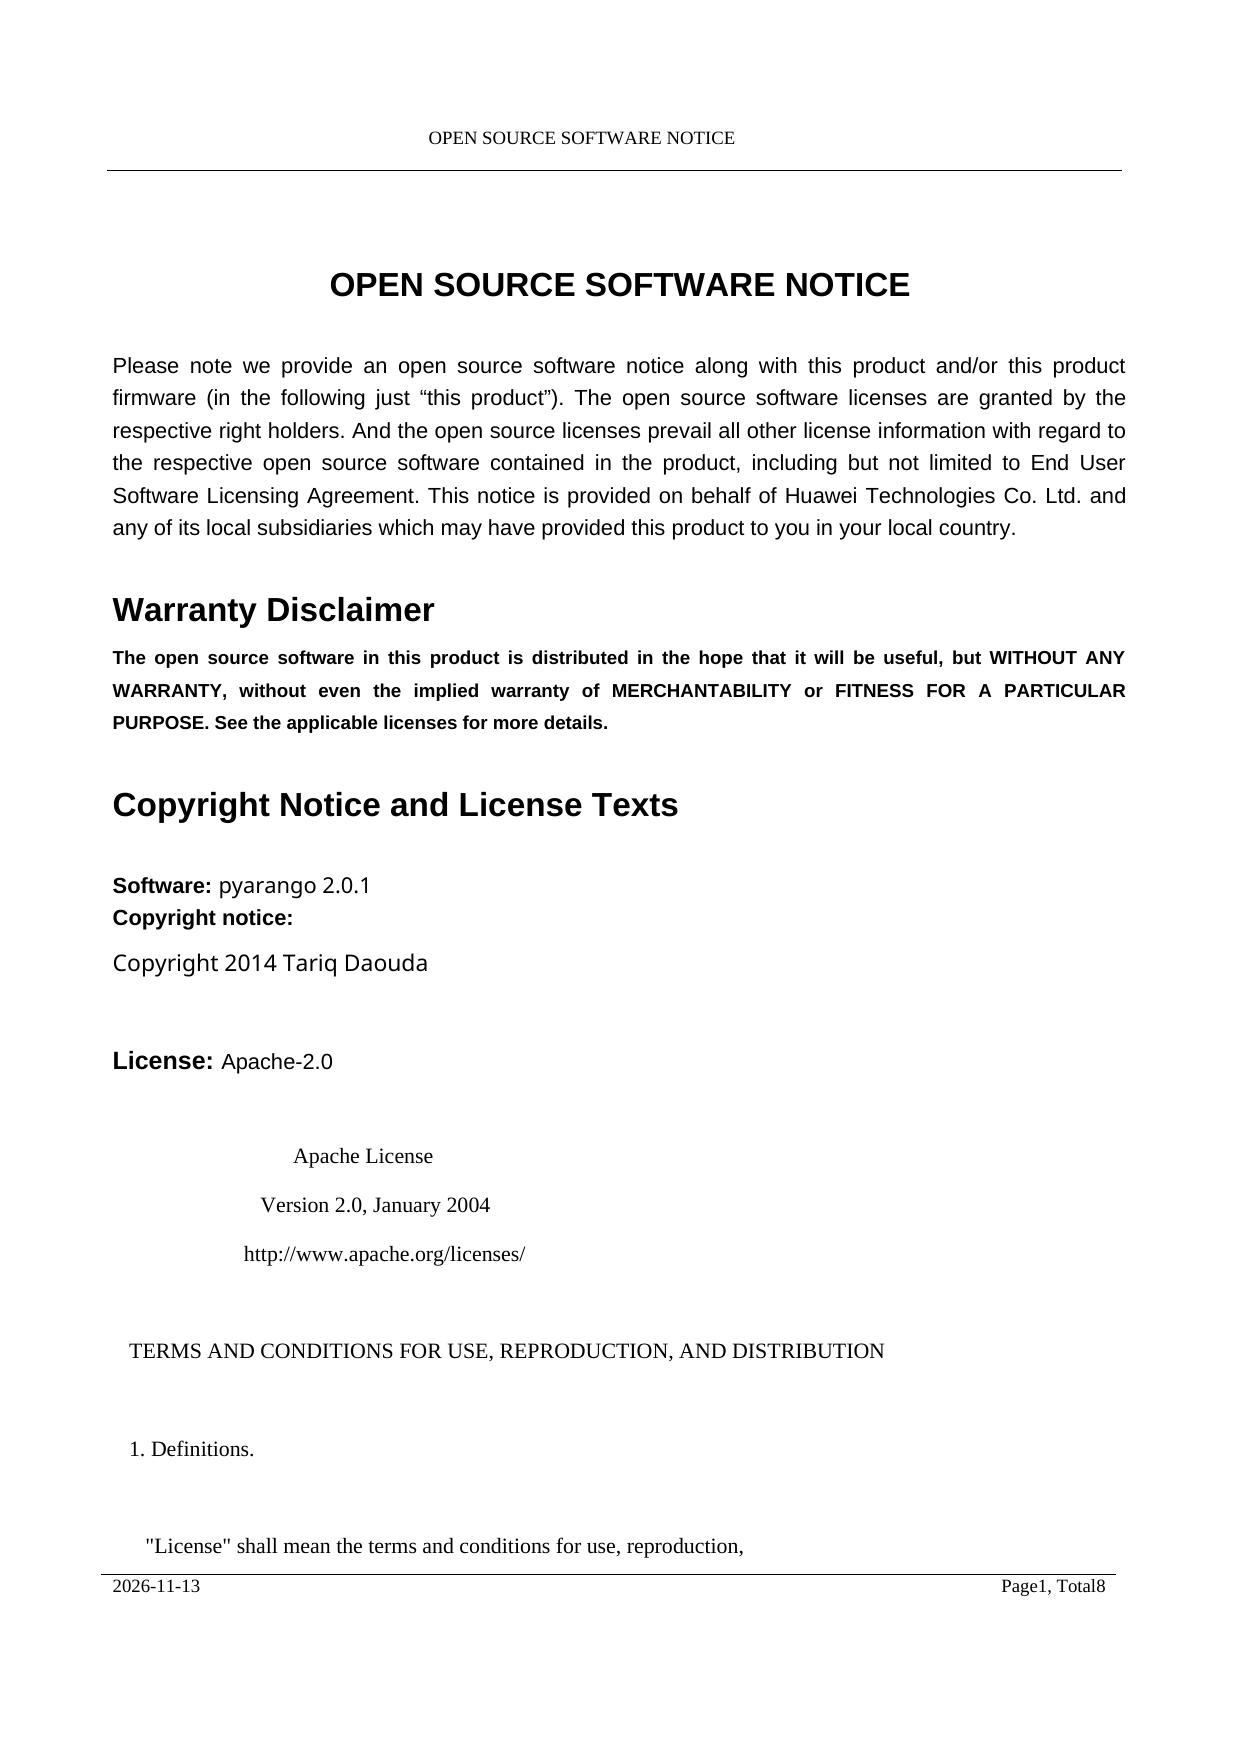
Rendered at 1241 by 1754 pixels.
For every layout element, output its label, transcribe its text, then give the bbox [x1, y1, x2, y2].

text License: Apache-2.0 [112, 1044, 1128, 1077]
text OPEN SOURCE SOFTWARE NOTICE [112, 251, 1128, 316]
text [112, 1091, 1128, 1562]
text Copyright Notice and License Texts [112, 771, 1128, 836]
text Copyright notice: [112, 901, 1128, 934]
text Copyright 2014 Tariq Daouda [112, 947, 1128, 1028]
text Software: pyarango 2.0.1 [112, 869, 1128, 901]
text Please note we provide an open source software notice along with this product and/or this product firmware (in the following just “this product”). The open source software licenses are granted by the respective right holders. And the open source licenses prevail all other license information with regard to the respective open source software contained in the product, including but not limited to End User Software Licensing Agreement. This notice is provided on behalf of Huawei Technologies Co. Ltd. and any of its local subsidiaries which may have provided this product to you in your local country. [112, 349, 1128, 544]
text The open source software in this product is distributed in the hope that it will be useful, but WITHOUT ANY WARRANTY, without even the implied warranty of MERCHANTABILITY or FITNESS FOR A PARTICULAR PURPOSE. See the applicable licenses for more details. [112, 641, 1128, 739]
text Warranty Disclaimer [112, 576, 1128, 641]
